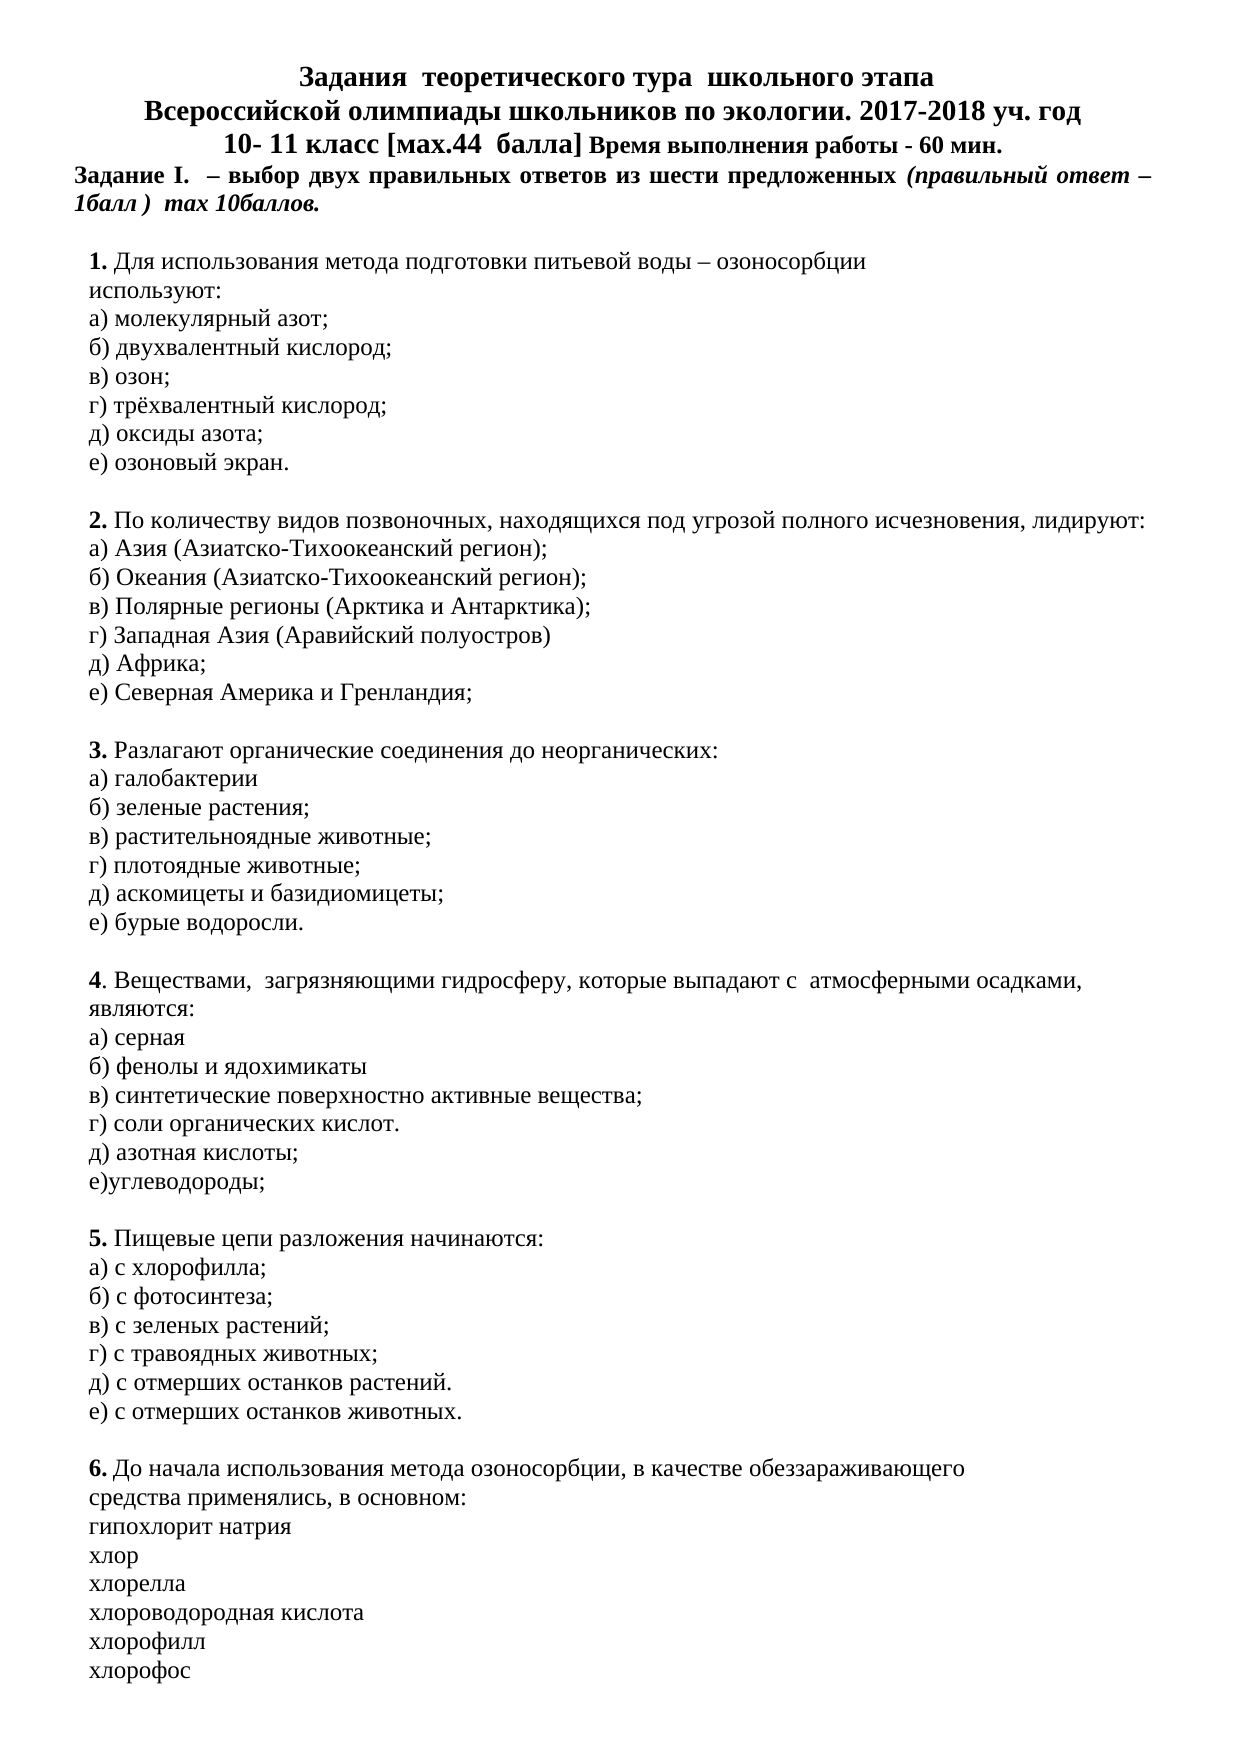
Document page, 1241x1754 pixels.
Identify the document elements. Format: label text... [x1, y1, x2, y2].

text б) двухвалентный кислород; [89, 332, 1152, 361]
text е)углеводороды; [89, 1166, 1152, 1195]
text а) Азия (Азиатско-Тихоокеанский регион); [89, 533, 1152, 562]
text г) Западная Азия (Аравийский полуостров) [89, 620, 1152, 648]
text в) синтетические поверхностно активные вещества; [89, 1080, 1152, 1108]
text б) Океания (Азиатско-Тихоокеанский регион); [89, 562, 1152, 591]
text а) с хлорофилла; [89, 1252, 1152, 1281]
text 2. По количеству видов позвоночных, находящихся под угрозой полного исчезновения, лидируют: [89, 505, 1152, 533]
text 3. Разлагают органические соединения до неорганических: [89, 735, 1152, 763]
text 4. Веществами, загрязняющими гидросферу, которые выпадают с атмосферными осадками, являются: [89, 965, 1152, 1022]
text а) молекулярный азот; [89, 303, 1152, 332]
text в) растительноядные животные; [89, 821, 1152, 850]
text г) плотоядные животные; [89, 850, 1152, 878]
text хлорелла [89, 1568, 1152, 1597]
text а) серная [89, 1022, 1152, 1051]
text 5. Пищевые цепи разложения начинаются: [89, 1223, 1152, 1252]
text средства применялись, в основном: [89, 1482, 1152, 1511]
text д) аскомицеты и базидиомицеты; [89, 878, 1152, 907]
text Задания теоретического тура школьного этапа Всероссийской олимпиады школьников по экологии. 2017-2018 уч. год 10- 11 класс [мах.44 балла] Время выполнения работы - 60 мин. [74, 59, 1152, 160]
text в) озон; [89, 361, 1152, 390]
text е) бурые водоросли. [89, 907, 1152, 936]
text д) оксиды азота; [89, 418, 1152, 447]
text д) Африка; [89, 648, 1152, 677]
text 6. До начала использования метода озоносорбции, в качестве обеззараживающего [89, 1453, 1152, 1482]
text д) с отмерших останков растений. [89, 1367, 1152, 1396]
text гипохлорит натрия [89, 1511, 1152, 1540]
text 1. Для использования метода подготовки питьевой воды – озоносорбции [89, 246, 1152, 275]
text г) соли органических кислот. [89, 1108, 1152, 1137]
text е) озоновый экран. [89, 447, 1152, 476]
text е) Северная Америка и Гренландия; [89, 677, 1152, 706]
text д) азотная кислоты; [89, 1137, 1152, 1166]
text хлорофилл [89, 1626, 1152, 1655]
text хлор [89, 1540, 1152, 1568]
text Задание I. – выбор двух правильных ответов из шести предложенных (правильный ответ – 1балл ) max 10баллов. [74, 160, 1152, 217]
text хлорофос [89, 1655, 1152, 1683]
text хлороводородная кислота [89, 1597, 1152, 1626]
text б) с фотосинтеза; [89, 1281, 1152, 1310]
text е) с отмерших останков животных. [89, 1396, 1152, 1425]
text г) трёхвалентный кислород; [89, 390, 1152, 418]
text используют: [89, 275, 1152, 303]
text б) фенолы и ядохимикаты [89, 1051, 1152, 1080]
text г) с травоядных животных; [89, 1338, 1152, 1367]
text в) с зеленых растений; [89, 1310, 1152, 1338]
text а) галобактерии [89, 763, 1152, 792]
text б) зеленые растения; [89, 792, 1152, 821]
text в) Полярные регионы (Арктика и Антарктика); [89, 591, 1152, 620]
